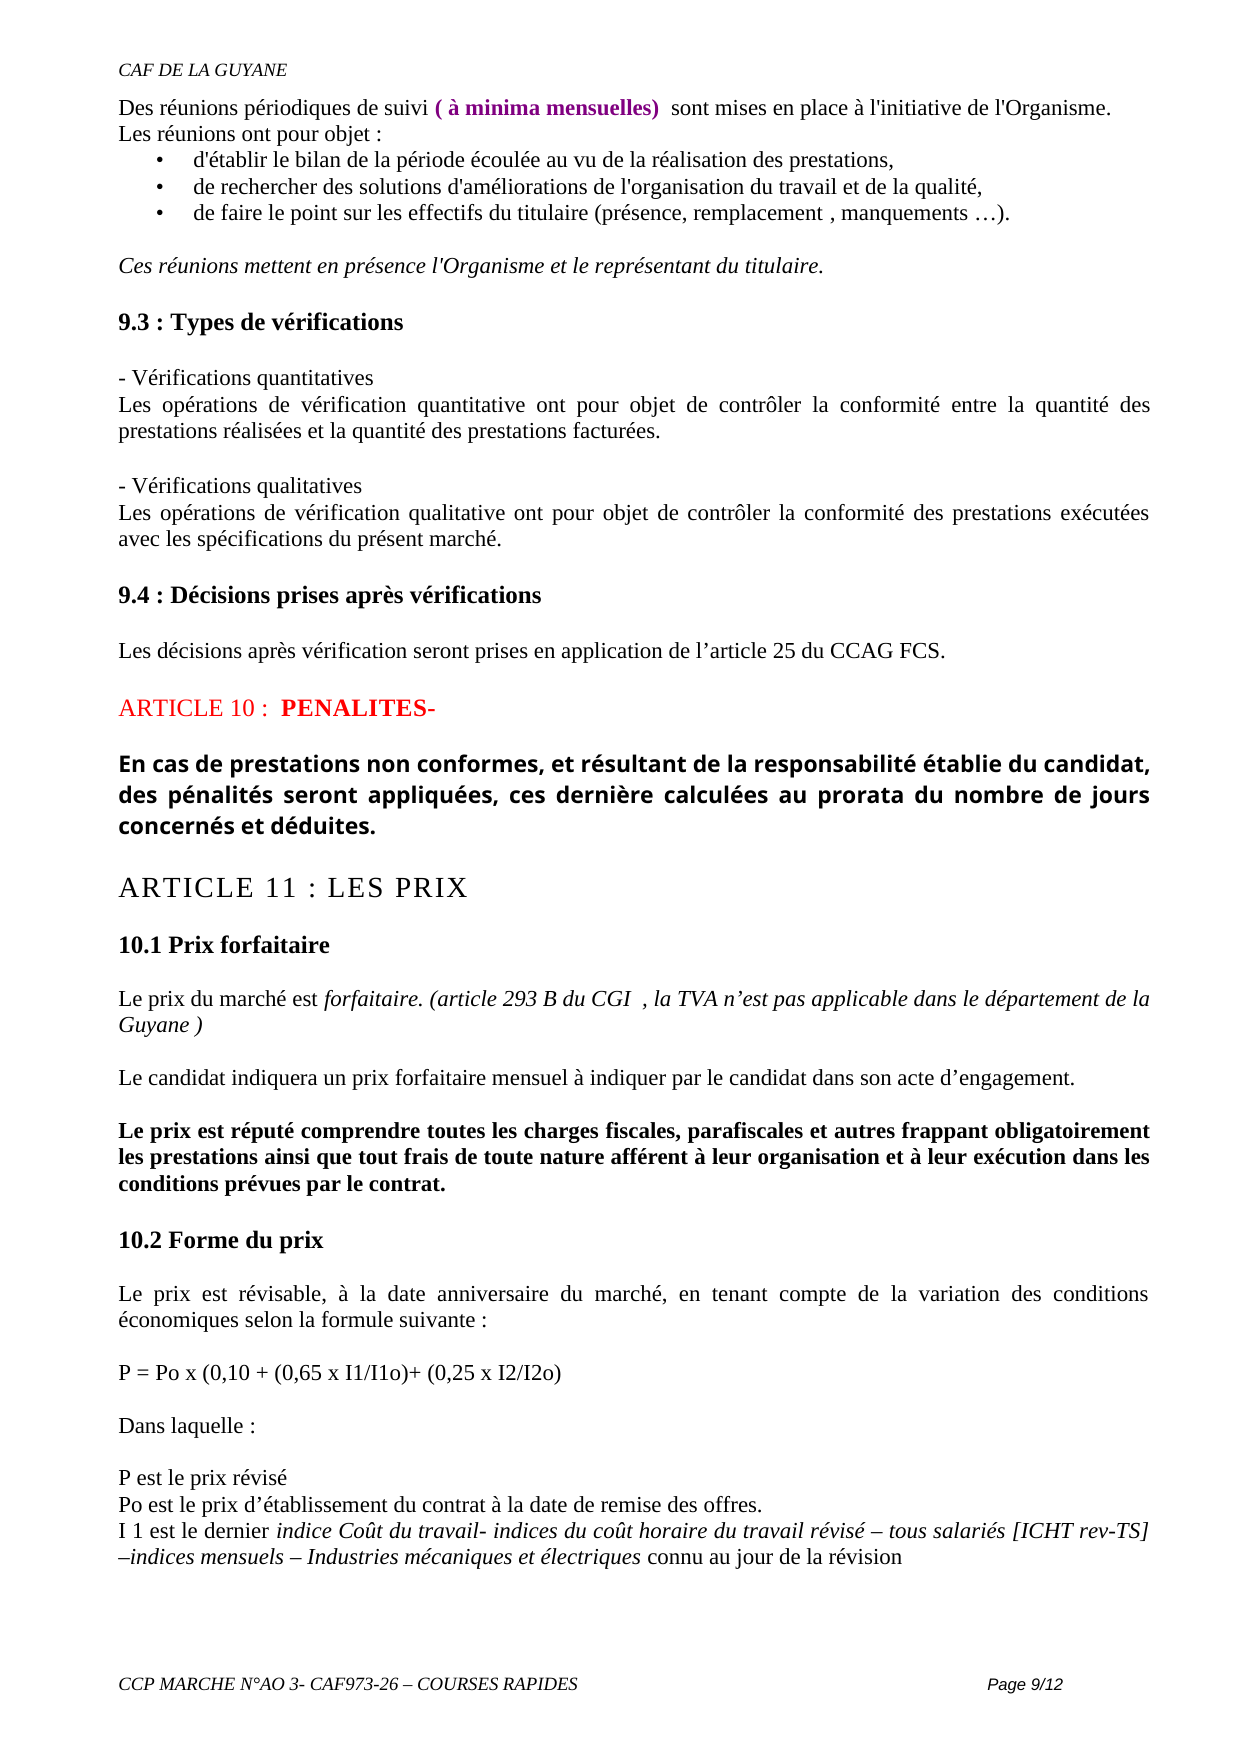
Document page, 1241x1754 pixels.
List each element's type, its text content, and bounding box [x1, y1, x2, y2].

text Les opérations de vérification qualitative ont pour objet de contrôler la conformité des prestations exécutées avec les spécifications du présent marché. [118, 498, 1152, 551]
text Le prix du marché est forfaitaire. (article 293 B du CGI , la TVA n’est pas applicable dans le département de la Guyane ) [118, 985, 1152, 1038]
subtitle 9.4 : Décisions prises après vérifications [118, 580, 1152, 609]
text Le prix est révisable, à la date anniversaire du marché, en tenant compte de la variation des conditions économiques selon la formule suivante : [118, 1280, 1152, 1333]
text Les réunions ont pour objet : [118, 120, 1152, 146]
text P est le prix révisé [118, 1464, 1152, 1491]
text En cas de prestations non conformes, et résultant de la responsabilité établie du candidat, des pénalités seront appliquées, ces dernière calculées au prorata du nombre de jours concernés et déduites. [118, 748, 1152, 841]
text - Vérifications qualitatives [118, 472, 1152, 498]
text Les opérations de vérification quantitative ont pour objet de contrôler la conformité entre la quantité des prestations réalisées et la quantité des prestations facturées. [118, 391, 1152, 443]
subtitle 9.3 : Types de vérifications [118, 307, 1152, 336]
list de faire le point sur les effectifs du titulaire (présence, remplacement , manquements …). [156, 199, 1152, 225]
text I 1 est le dernier indice Coût du travail- indices du coût horaire du travail révisé – tous salariés [ICHT rev-TS] –indices mensuels – Industries mécaniques et électriques connu au jour de la révision [118, 1517, 1152, 1570]
list d'établir le bilan de la période écoulée au vu de la réalisation des prestations, [156, 146, 1152, 173]
text Dans laquelle : [118, 1412, 1152, 1438]
list de rechercher des solutions d'améliorations de l'organisation du travail et de la qualité, [156, 173, 1152, 199]
text Le prix est réputé comprendre toutes les charges fiscales, parafiscales et autres frappant obligatoirement les prestations ainsi que tout frais de toute nature afférent à leur organisation et à leur exécution dans les conditions prévues par le contrat. [118, 1117, 1152, 1196]
text Les décisions après vérification seront prises en application de l’article 25 du CCAG FCS. [118, 637, 1152, 664]
text Le candidat indiquera un prix forfaitaire mensuel à indiquer par le candidat dans son acte d’engagement. [118, 1064, 1152, 1091]
subtitle ARTICLE 11 : LES PRIX [118, 870, 1152, 904]
text P = Po x (0,10 + (0,65 x I1/I1o)+ (0,25 x I2/I2o) [118, 1359, 1152, 1385]
text Des réunions périodiques de suivi ( à minima mensuelles) sont mises en place à l'initiative de l'Organisme. [118, 94, 1152, 120]
text Po est le prix d’établissement du contrat à la date de remise des offres. [118, 1491, 1152, 1517]
subtitle ARTICLE 10 : PENALITES- [118, 693, 1152, 721]
text Ces réunions mettent en présence l'Organisme et le représentant du titulaire. [118, 252, 1152, 278]
text - Vérifications quantitatives [118, 364, 1152, 391]
subtitle 10.1 Prix forfaitaire [118, 930, 1152, 959]
subtitle 10.2 Forme du prix [118, 1225, 1152, 1253]
